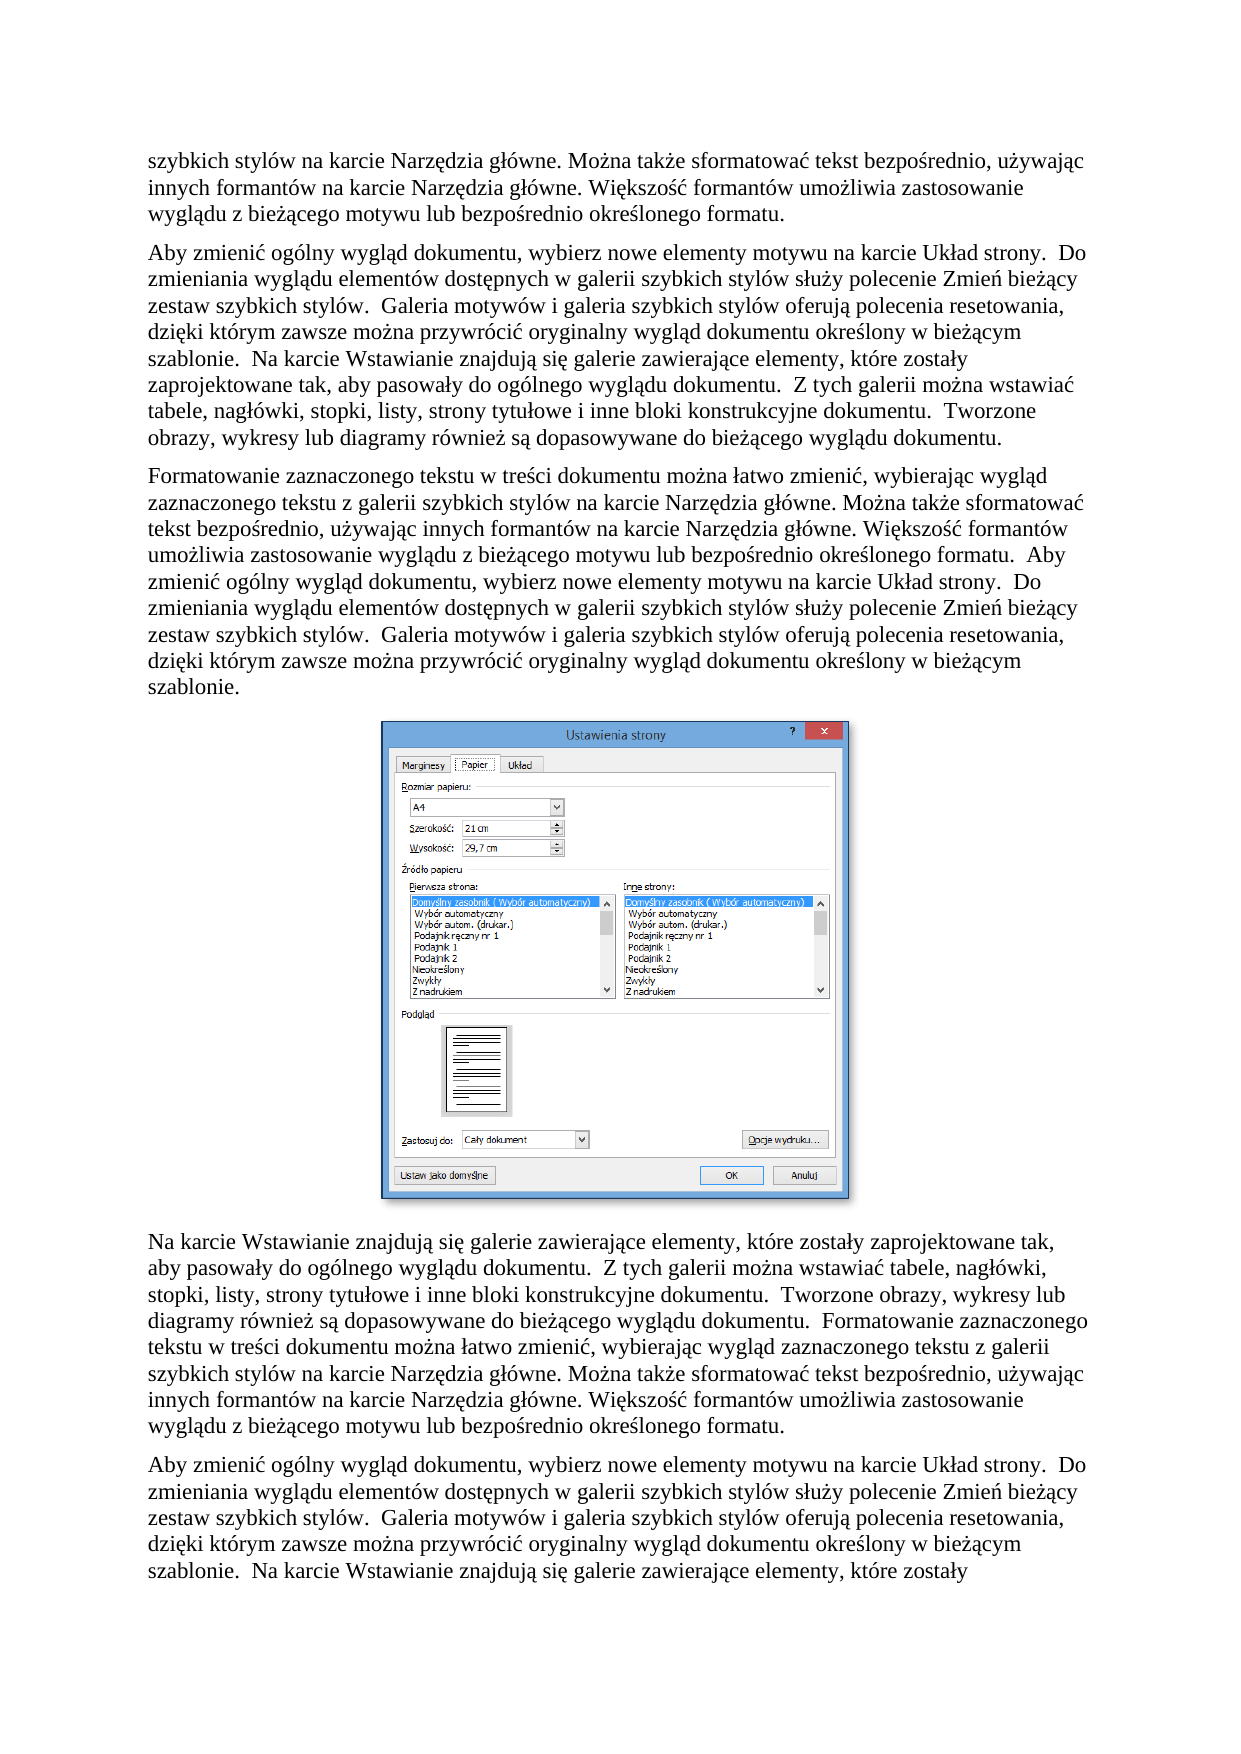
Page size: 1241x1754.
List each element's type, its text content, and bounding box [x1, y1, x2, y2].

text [148, 1451, 1093, 1583]
picture [383, 722, 848, 1198]
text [148, 148, 1093, 227]
